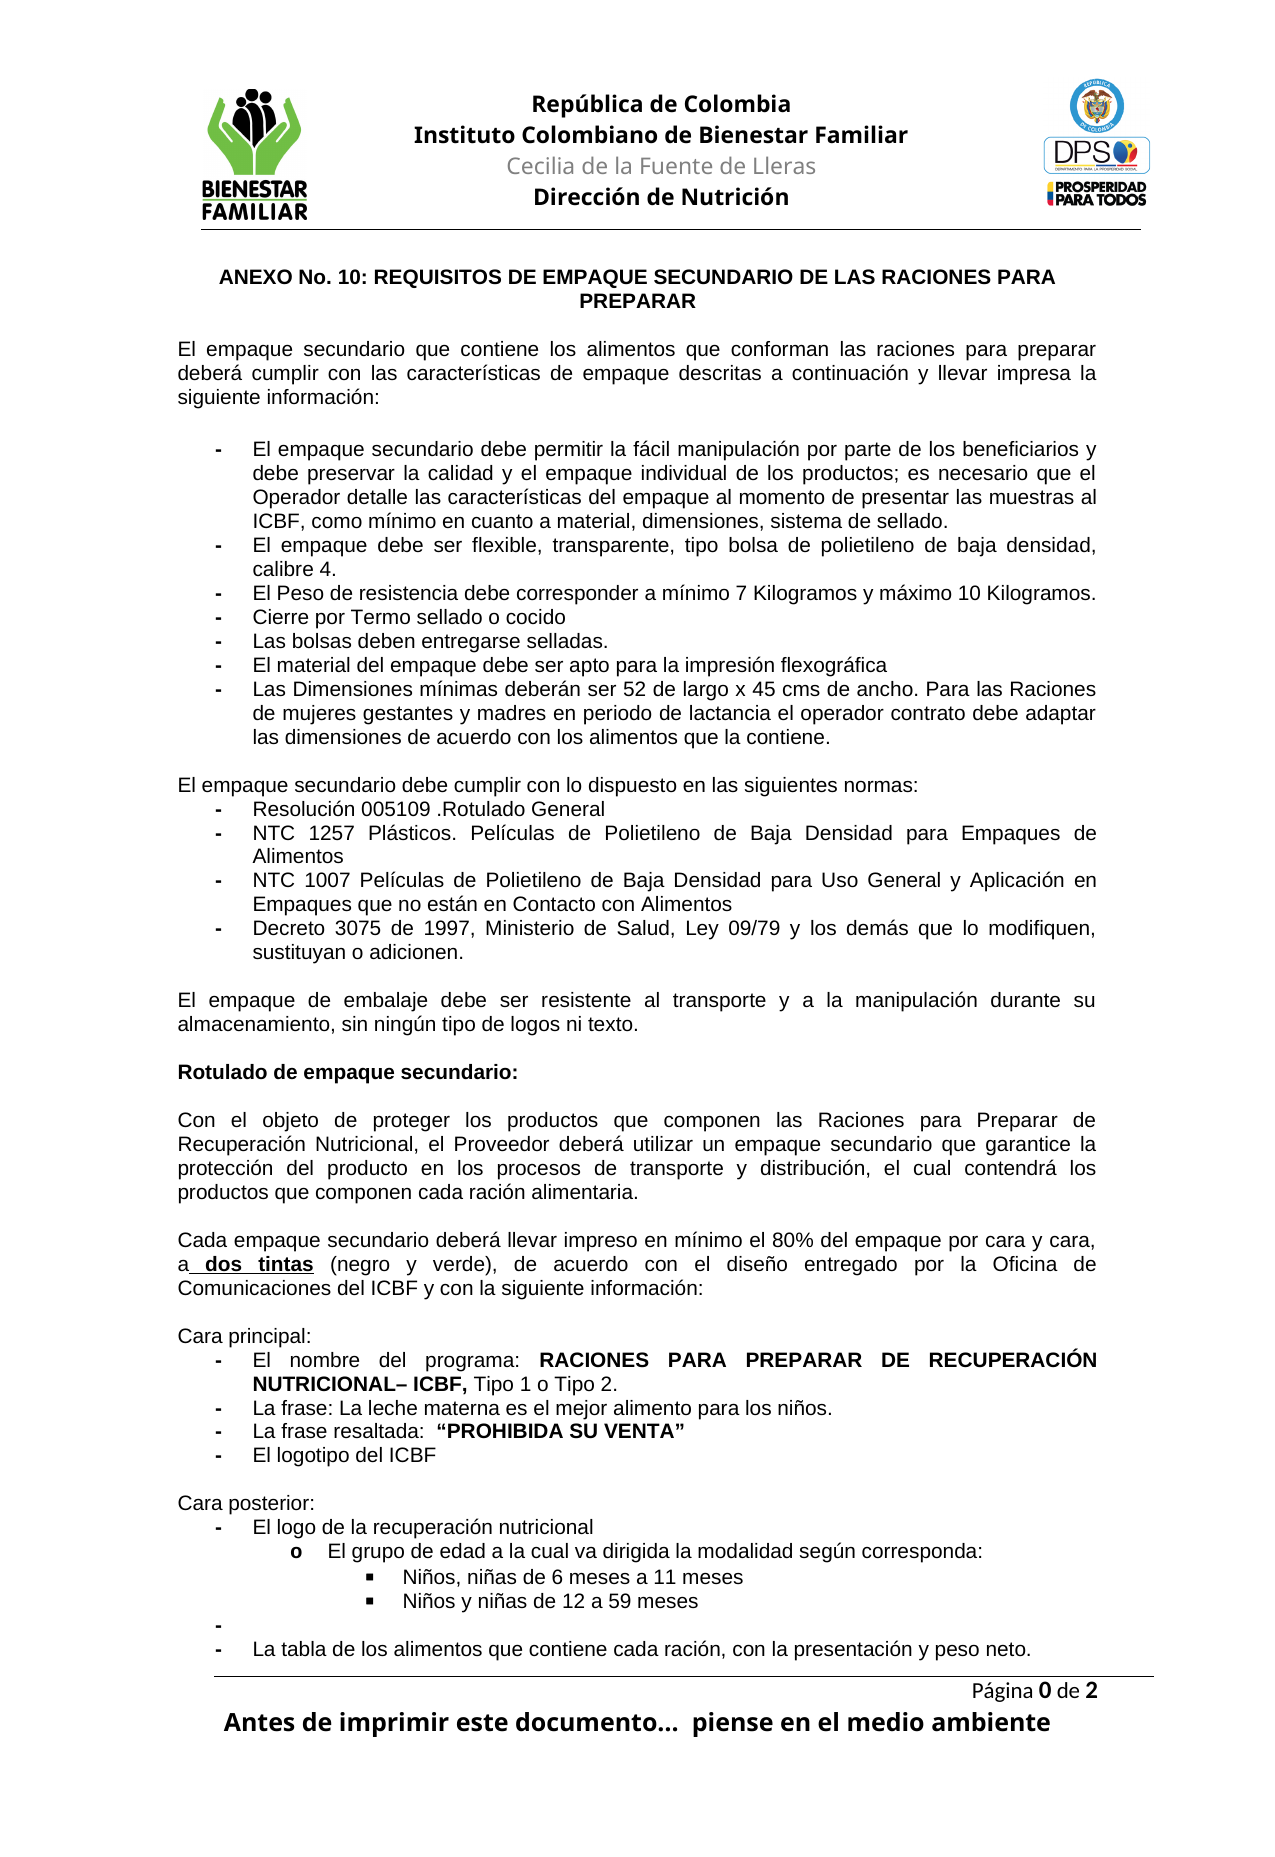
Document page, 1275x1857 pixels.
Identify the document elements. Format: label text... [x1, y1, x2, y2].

list La tabla de los alimentos que contiene cada ración, con la presentación y peso neto. [215, 1637, 1098, 1661]
list El nombre del programa: RACIONES PARA PREPARAR DE RECUPERACIÓN NUTRICIONAL– ICBF, Tipo 1 o Tipo 2. [215, 1347, 1098, 1395]
list El logotipo del ICBF [215, 1443, 1098, 1467]
list Cierre por Termo sellado o cocido [215, 605, 1098, 629]
list El empaque secundario debe permitir la fácil manipulación por parte de los beneficiarios y debe preservar la calidad y el empaque individual de los productos; es necesario que el Operador detalle las características del empaque al momento de presentar las muestras al ICBF, como mínimo en cuanto a material, dimensiones, sistema de sellado. [215, 437, 1098, 533]
text Rotulado de empaque secundario: [177, 1060, 1098, 1084]
list El material del empaque debe ser apto para la impresión flexográfica [215, 653, 1098, 677]
list Decreto 3075 de 1997, Ministerio de Salud, Ley 09/79 y los demás que lo modifiquen, sustituyan o adicionen. [215, 916, 1098, 964]
list La frase: La leche materna es el mejor alimento para los niños. [215, 1395, 1098, 1419]
text Con el objeto de proteger los productos que componen las Raciones para Preparar de Recuperación Nutricional, el Proveedor deberá utilizar un empaque secundario que garantice la protección del producto en los procesos de transporte y distribución, el cual contendrá los productos que componen cada ración alimentaria. [177, 1108, 1098, 1204]
list Las bolsas deben entregarse selladas. [215, 629, 1098, 653]
text El empaque secundario debe cumplir con lo dispuesto en las siguientes normas: [177, 772, 1098, 796]
text ANEXO No. 10: REQUISITOS DE EMPAQUE SECUNDARIO DE LAS RACIONES PARA PREPARAR [177, 265, 1098, 313]
list La frase resaltada: “PROHIBIDA SU VENTA” [215, 1419, 1098, 1443]
text Cara principal: [177, 1323, 1098, 1347]
picture [202, 89, 307, 220]
text El empaque de embalaje debe ser resistente al transporte y a la manipulación durante su almacenamiento, sin ningún tipo de logos ni texto. [177, 988, 1098, 1036]
text Cara posterior: [177, 1491, 1098, 1515]
list El logo de la recuperación nutricional [215, 1515, 1098, 1539]
list El Peso de resistencia debe corresponder a mínimo 7 Kilogramos y máximo 10 Kilogramos. [215, 581, 1098, 605]
list Niños y niñas de 12 a 59 meses [365, 1589, 1098, 1613]
list El empaque debe ser flexible, transparente, tipo bolsa de polietileno de baja densidad, calibre 4. [215, 533, 1098, 581]
list NTC 1257 Plásticos. Películas de Polietileno de Baja Densidad para Empaques de Alimentos [215, 820, 1098, 868]
list Las Dimensiones mínimas deberán ser 52 de largo x 45 cms de ancho. Para las Raciones de mujeres gestantes y madres en periodo de lactancia el operador contrato debe adaptar las dimensiones de acuerdo con los alimentos que la contiene. [215, 677, 1098, 748]
list El grupo de edad a la cual va dirigida la modalidad según corresponda: [290, 1539, 1098, 1565]
list NTC 1007 Películas de Polietileno de Baja Densidad para Uso General y Aplicación en Empaques que no están en Contacto con Alimentos [215, 868, 1098, 916]
picture [1043, 77, 1151, 207]
text Cada empaque secundario deberá llevar impreso en mínimo el 80% del empaque por cara y cara, a dos tintas (negro y verde), de acuerdo con el diseño entregado por la Oficina de Comunicaciones del ICBF y con la siguiente información: [177, 1228, 1098, 1299]
list Resolución 005109 .Rotulado General [215, 796, 1098, 820]
list Niños, niñas de 6 meses a 11 meses [365, 1565, 1098, 1589]
text El empaque secundario que contiene los alimentos que conforman las raciones para preparar deberá cumplir con las características de empaque descritas a continuación y llevar impresa la siguiente información: [177, 337, 1098, 409]
